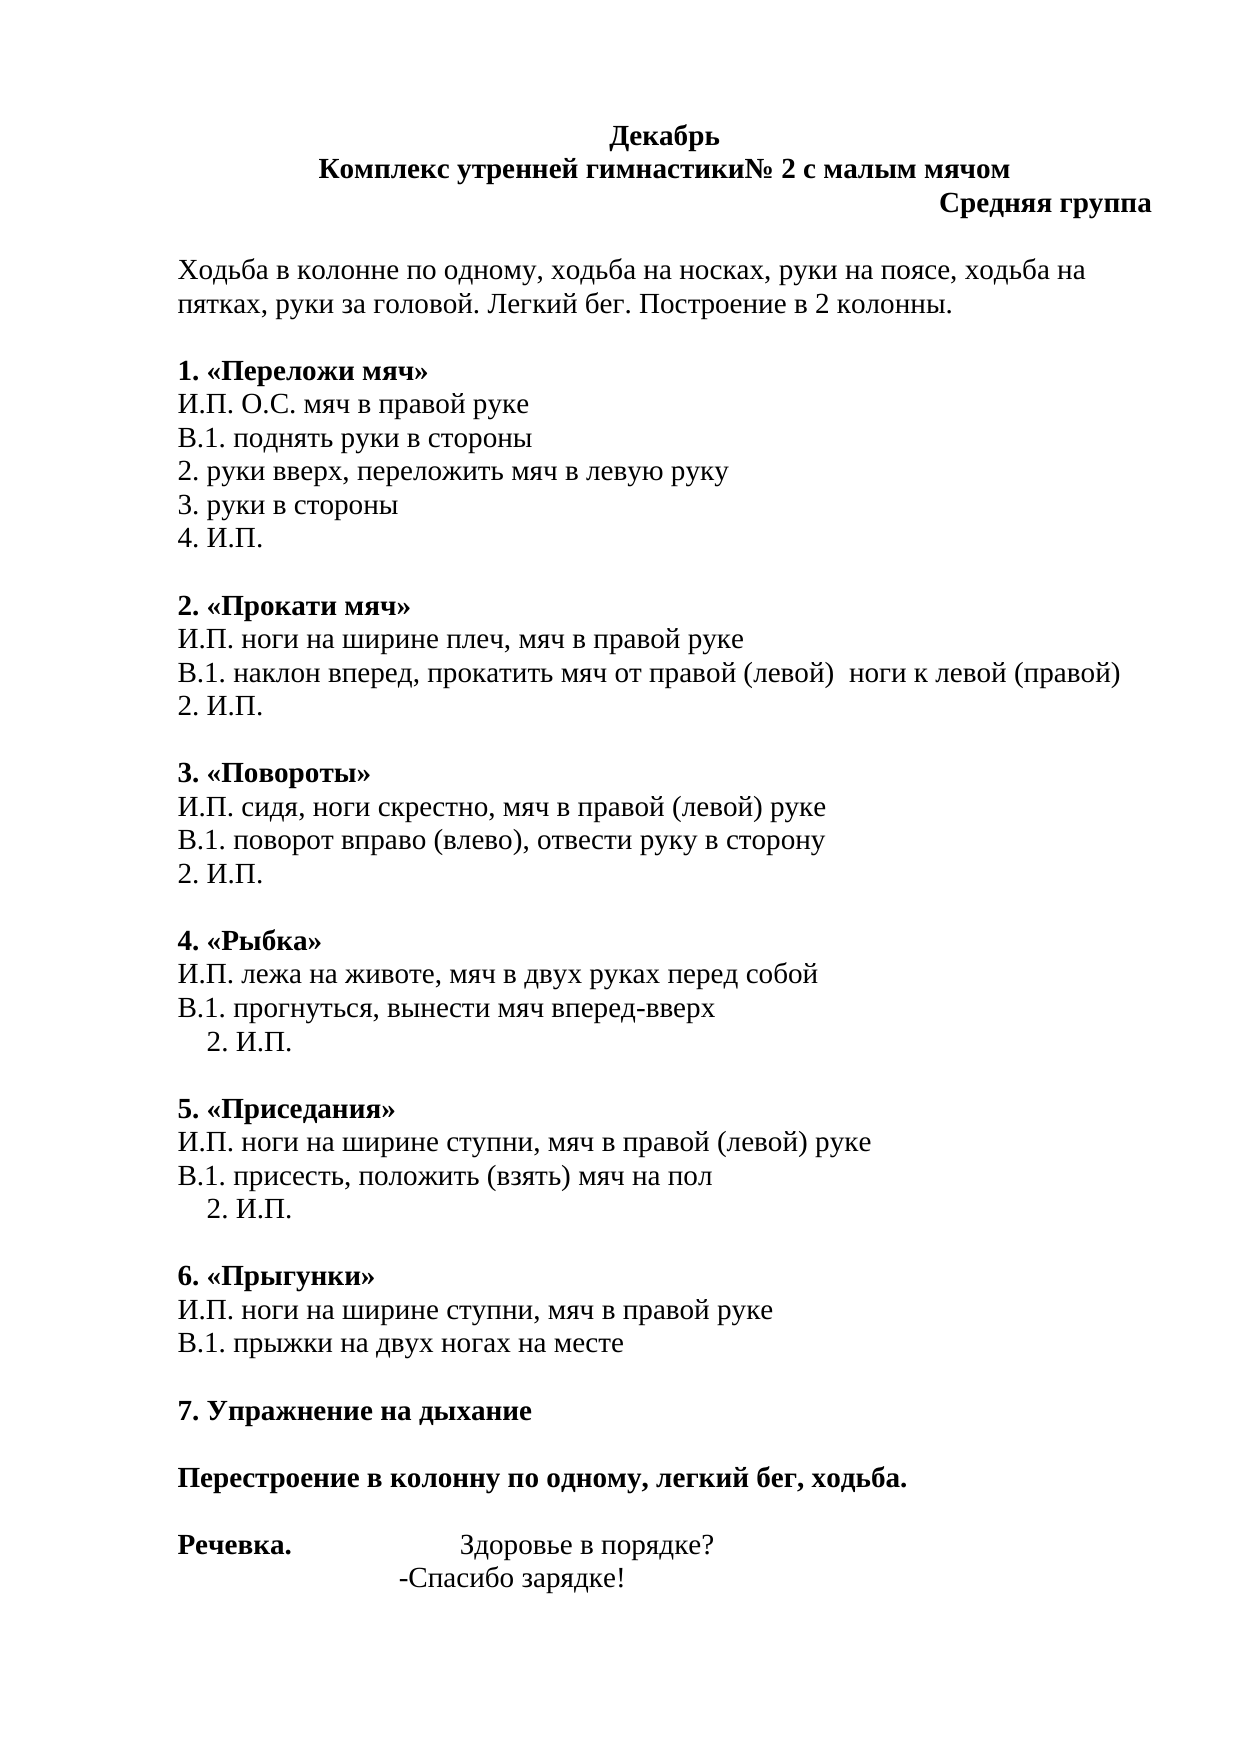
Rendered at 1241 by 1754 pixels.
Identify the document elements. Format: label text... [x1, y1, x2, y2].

text 3. «Повороты» [177, 755, 1152, 789]
text 5. «Приседания» [177, 1091, 1152, 1124]
text И.П. ноги на ширине ступни, мяч в правой руке [177, 1292, 1152, 1326]
text Перестроение в колонну по одному, легкий бег, ходьба. [177, 1460, 1152, 1493]
text 2. руки вверх, переложить мяч в левую руку [177, 453, 1152, 487]
text Средняя группа [177, 185, 1152, 219]
text 3. руки в стороны [177, 487, 1152, 521]
text Комплекс утренней гимнастики№ 2 с малым мячом [177, 152, 1152, 185]
text В.1. прогнуться, вынести мяч вперед-вверх [177, 990, 1152, 1024]
text В.1. наклон вперед, прокатить мяч от правой (левой) ноги к левой (правой) [177, 655, 1152, 688]
text Декабрь [177, 118, 1152, 152]
text 1. «Переложи мяч» [177, 353, 1152, 386]
text И.П. сидя, ноги скрестно, мяч в правой (левой) руке [177, 789, 1152, 822]
text 4. «Рыбка» [177, 923, 1152, 957]
text И.П. ноги на ширине ступни, мяч в правой (левой) руке [177, 1124, 1152, 1158]
text 6. «Прыгунки» [177, 1258, 1152, 1292]
text Ходьба в колонне по одному, ходьба на носках, руки на поясе, ходьба на пятках, руки за головой. Легкий бег. Построение в 2 колонны. [177, 252, 1152, 319]
text И.П. ноги на ширине плеч, мяч в правой руке [177, 621, 1152, 655]
text И.П. О.С. мяч в правой руке [177, 386, 1152, 420]
text 2. И.П. [177, 688, 1152, 722]
text В.1. присесть, положить (взять) мяч на пол [177, 1158, 1152, 1191]
text 4. И.П. [177, 521, 1152, 554]
text 2. «Прокати мяч» [177, 588, 1152, 621]
text -Спасибо зарядке! [398, 1560, 1152, 1594]
text 2. И.П. [177, 1191, 1152, 1225]
text Речевка. Здоровье в порядке? [177, 1527, 1152, 1560]
text В.1. прыжки на двух ногах на месте [177, 1326, 1152, 1359]
text В.1. поднять руки в стороны [177, 420, 1152, 453]
text 7. Упражнение на дыхание [177, 1393, 1152, 1426]
text 2. И.П. [177, 856, 1152, 889]
text В.1. поворот вправо (влево), отвести руку в сторону [177, 822, 1152, 856]
text 2. И.П. [177, 1024, 1152, 1057]
text И.П. лежа на животе, мяч в двух руках перед собой [177, 957, 1152, 990]
